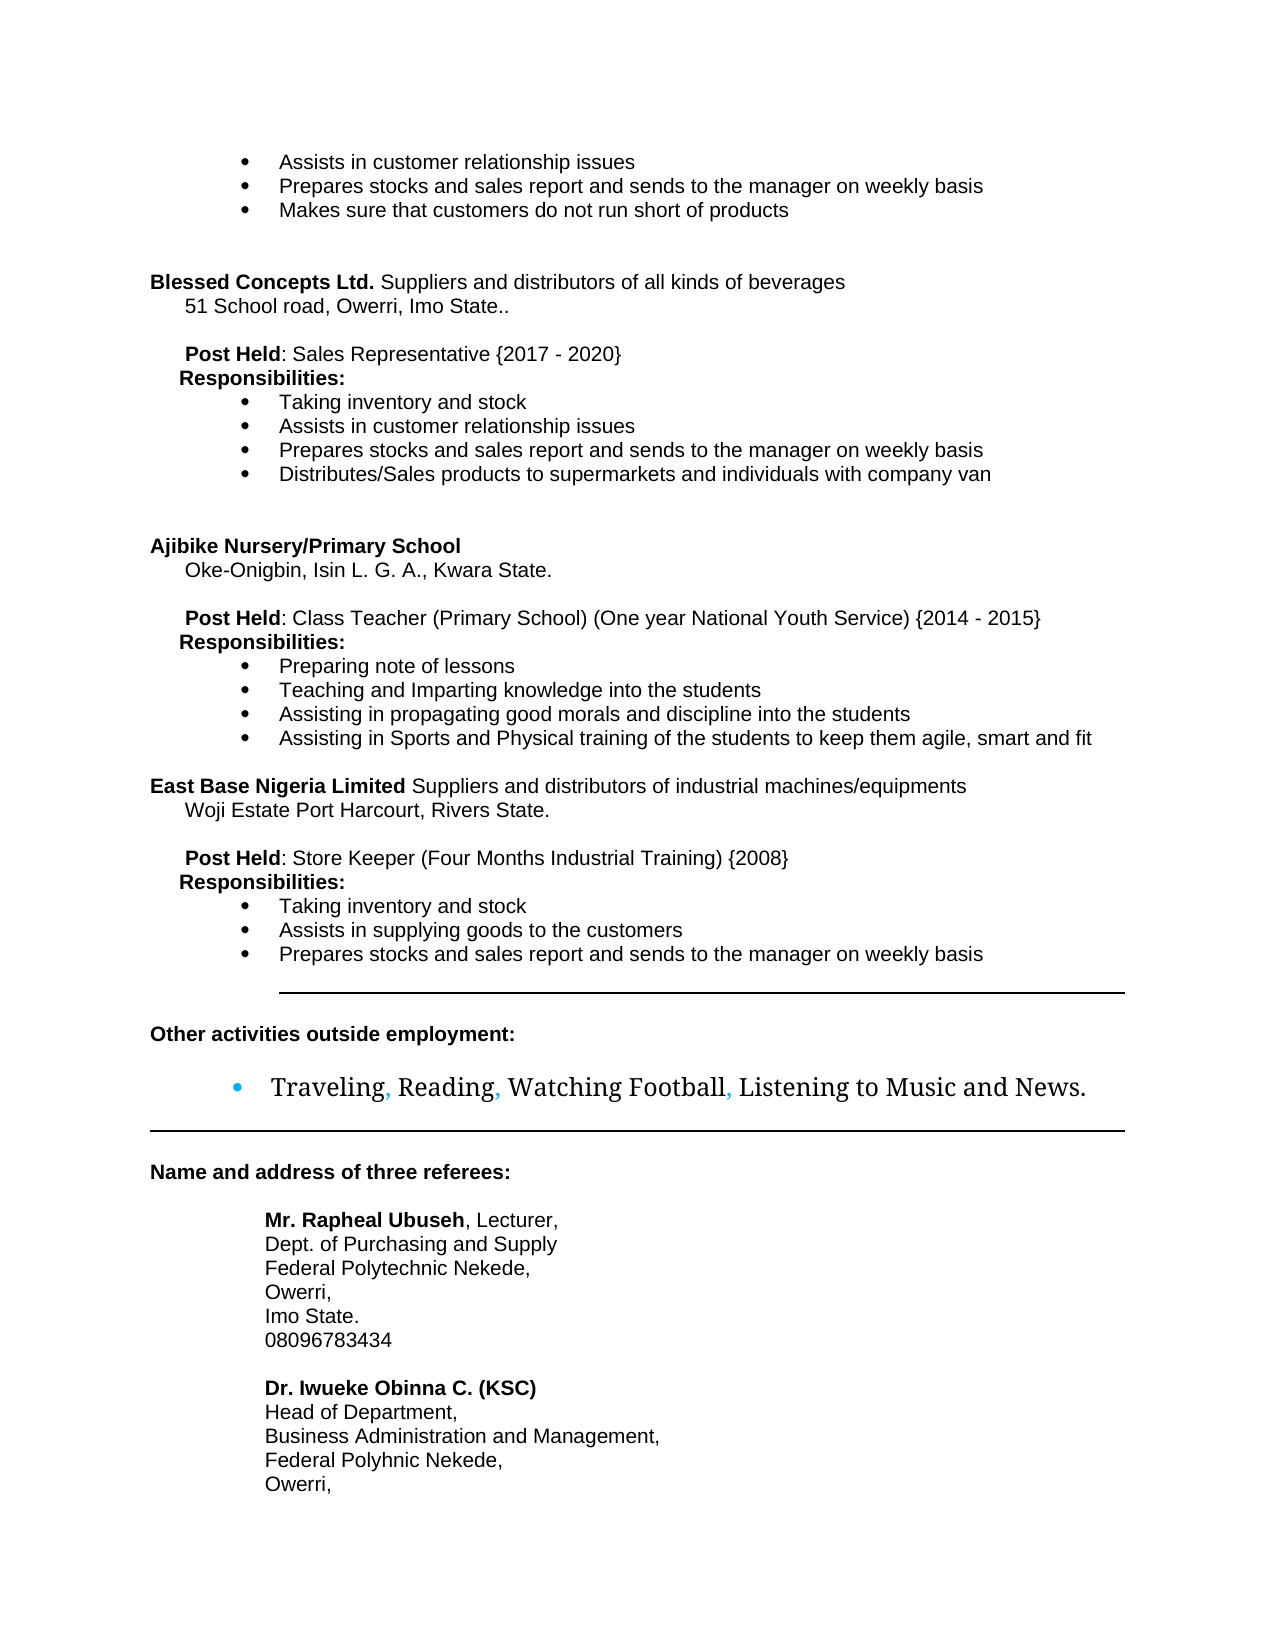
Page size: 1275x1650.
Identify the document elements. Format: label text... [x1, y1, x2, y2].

text Woji Estate Port Harcourt, Rivers State. [150, 798, 1125, 822]
list Prepares stocks and sales report and sends to the manager on weekly basis [241, 438, 1125, 462]
text Mr. Rapheal Ubuseh, Lecturer, [264, 1208, 1125, 1232]
text East Base Nigeria Limited Suppliers and distributors of industrial machines/equipments [150, 774, 1125, 798]
text Owerri, [264, 1472, 1125, 1496]
text Ajibike Nursery/Primary School [150, 534, 1125, 558]
text 08096783434 [264, 1328, 1125, 1352]
list Assists in supplying goods to the customers [241, 918, 1125, 942]
text Responsibilities: [150, 366, 1125, 390]
list Prepares stocks and sales report and sends to the manager on weekly basis [241, 174, 1125, 198]
list Preparing note of lessons [241, 654, 1125, 678]
list Assisting in propagating good morals and discipline into the students [241, 702, 1125, 726]
text Name and address of three referees: [150, 1160, 1125, 1184]
text Post Held: Class Teacher (Primary School) (One year National Youth Service) {2014 - 2015} [150, 606, 1125, 630]
text Business Administration and Management, [264, 1424, 1125, 1448]
text Federal Polytechnic Nekede, [264, 1256, 1125, 1280]
list Distributes/Sales products to supermarkets and individuals with company van [241, 462, 1125, 486]
text Dr. Iwueke Obinna C. (KSC) [264, 1376, 1125, 1400]
list Taking inventory and stock [241, 894, 1125, 918]
text Dept. of Purchasing and Supply [264, 1232, 1125, 1256]
text Head of Department, [264, 1400, 1125, 1424]
list Assisting in Sports and Physical training of the students to keep them agile, smart and fit [241, 726, 1125, 750]
text Oke-Onigbin, Isin L. G. A., Kwara State. [150, 558, 1125, 582]
text Blessed Concepts Ltd. Suppliers and distributors of all kinds of beverages [150, 270, 1125, 294]
text Responsibilities: [150, 870, 1125, 894]
text 51 School road, Owerri, Imo State.. [150, 294, 1125, 318]
list Traveling, Reading, Watching Football, Listening to Music and News. [233, 1070, 1125, 1104]
text Federal Polyhnic Nekede, [264, 1448, 1125, 1472]
list Assists in customer relationship issues [241, 150, 1125, 174]
list Teaching and Imparting knowledge into the students [241, 678, 1125, 702]
text Other activities outside employment: [150, 1022, 1125, 1046]
list Assists in customer relationship issues [241, 414, 1125, 438]
list Taking inventory and stock [241, 390, 1125, 414]
text Post Held: Store Keeper (Four Months Industrial Training) {2008} [150, 846, 1125, 870]
list Makes sure that customers do not run short of products [241, 198, 1125, 222]
text Post Held: Sales Representative {2017 - 2020} [150, 342, 1125, 366]
list Prepares stocks and sales report and sends to the manager on weekly basis [241, 942, 1125, 966]
text Imo State. [264, 1304, 1125, 1328]
text Responsibilities: [150, 630, 1125, 654]
text Owerri, [264, 1280, 1125, 1304]
